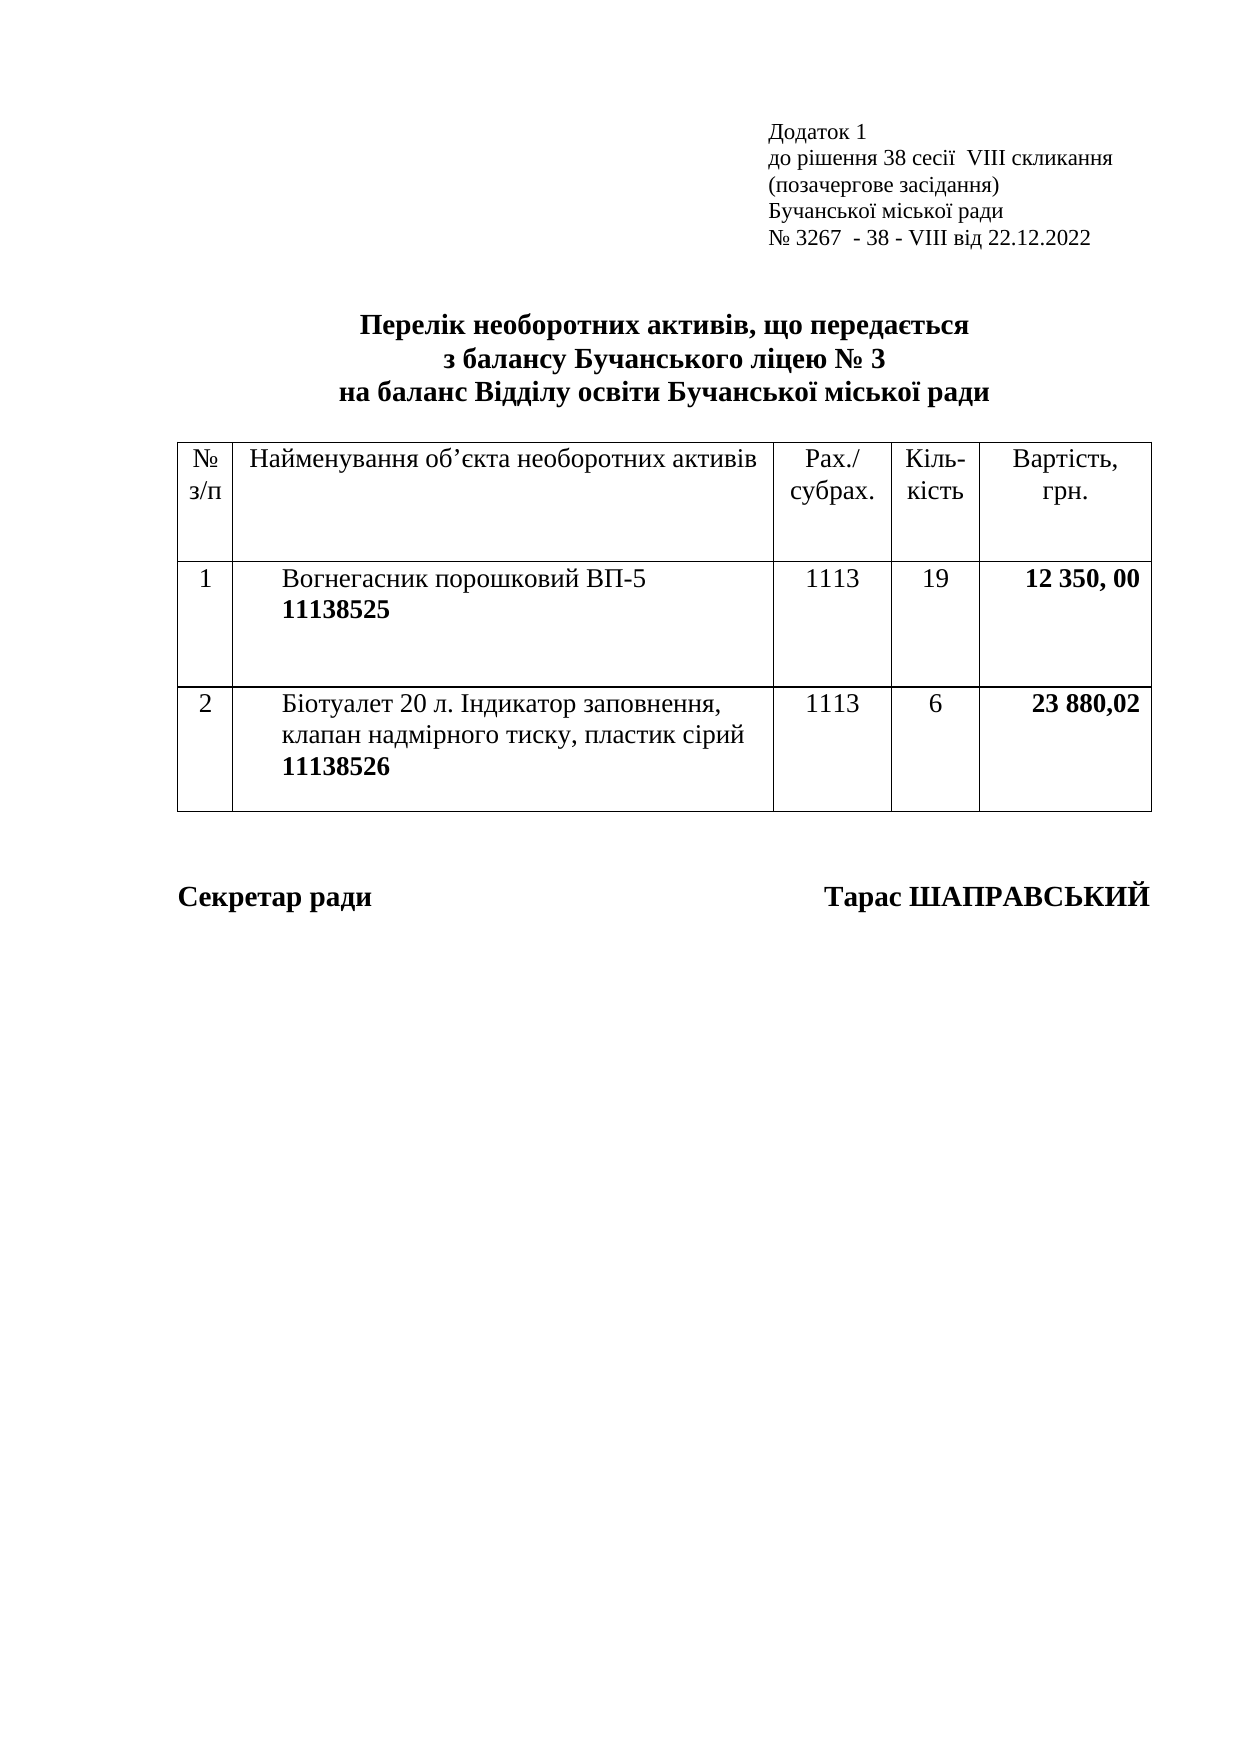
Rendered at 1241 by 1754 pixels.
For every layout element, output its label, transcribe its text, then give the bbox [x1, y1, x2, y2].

text Бучанської міської ради [768, 197, 1152, 223]
table_cell 1113 [774, 688, 891, 811]
text до рішення 38 сесії VIIІ скликання [768, 144, 1152, 171]
table_cell 23 880,02 [980, 688, 1151, 811]
table_cell Вогнегасник порошковий ВП-5 11138525 [233, 562, 773, 686]
table_header Рах./ субрах. [774, 443, 891, 561]
table_cell 2 [178, 688, 232, 811]
table_cell Біотуалет 20 л. Індикатор заповнення, клапан надмірного тиску, пластик сірий 11138526 [233, 688, 773, 811]
table_cell 1113 [774, 562, 891, 686]
table_header № з/п [178, 443, 232, 561]
table_cell 12 350, 00 [980, 562, 1151, 686]
text з балансу Бучанського ліцею № 3 [177, 341, 1152, 374]
text Додаток 1 [768, 118, 1152, 144]
table_cell 19 [892, 562, 979, 686]
text на баланс Відділу освіти Бучанської міської ради [177, 374, 1152, 408]
text № 3267 - 38 - VIІI від 22.12.2022 [768, 223, 1152, 250]
table_cell 1 [178, 562, 232, 686]
table_cell 6 [892, 688, 979, 811]
table_header Найменування об’єкта необоротних активів [233, 443, 773, 561]
table_header Кіль-кість [892, 443, 979, 561]
text Секретар ради Тарас ШАПРАВСЬКИЙ [177, 879, 1167, 913]
table_header Вартість, грн. [980, 443, 1151, 561]
text (позачергове засідання) [768, 171, 1152, 197]
text Перелік необоротних активів, що передається [177, 307, 1152, 341]
